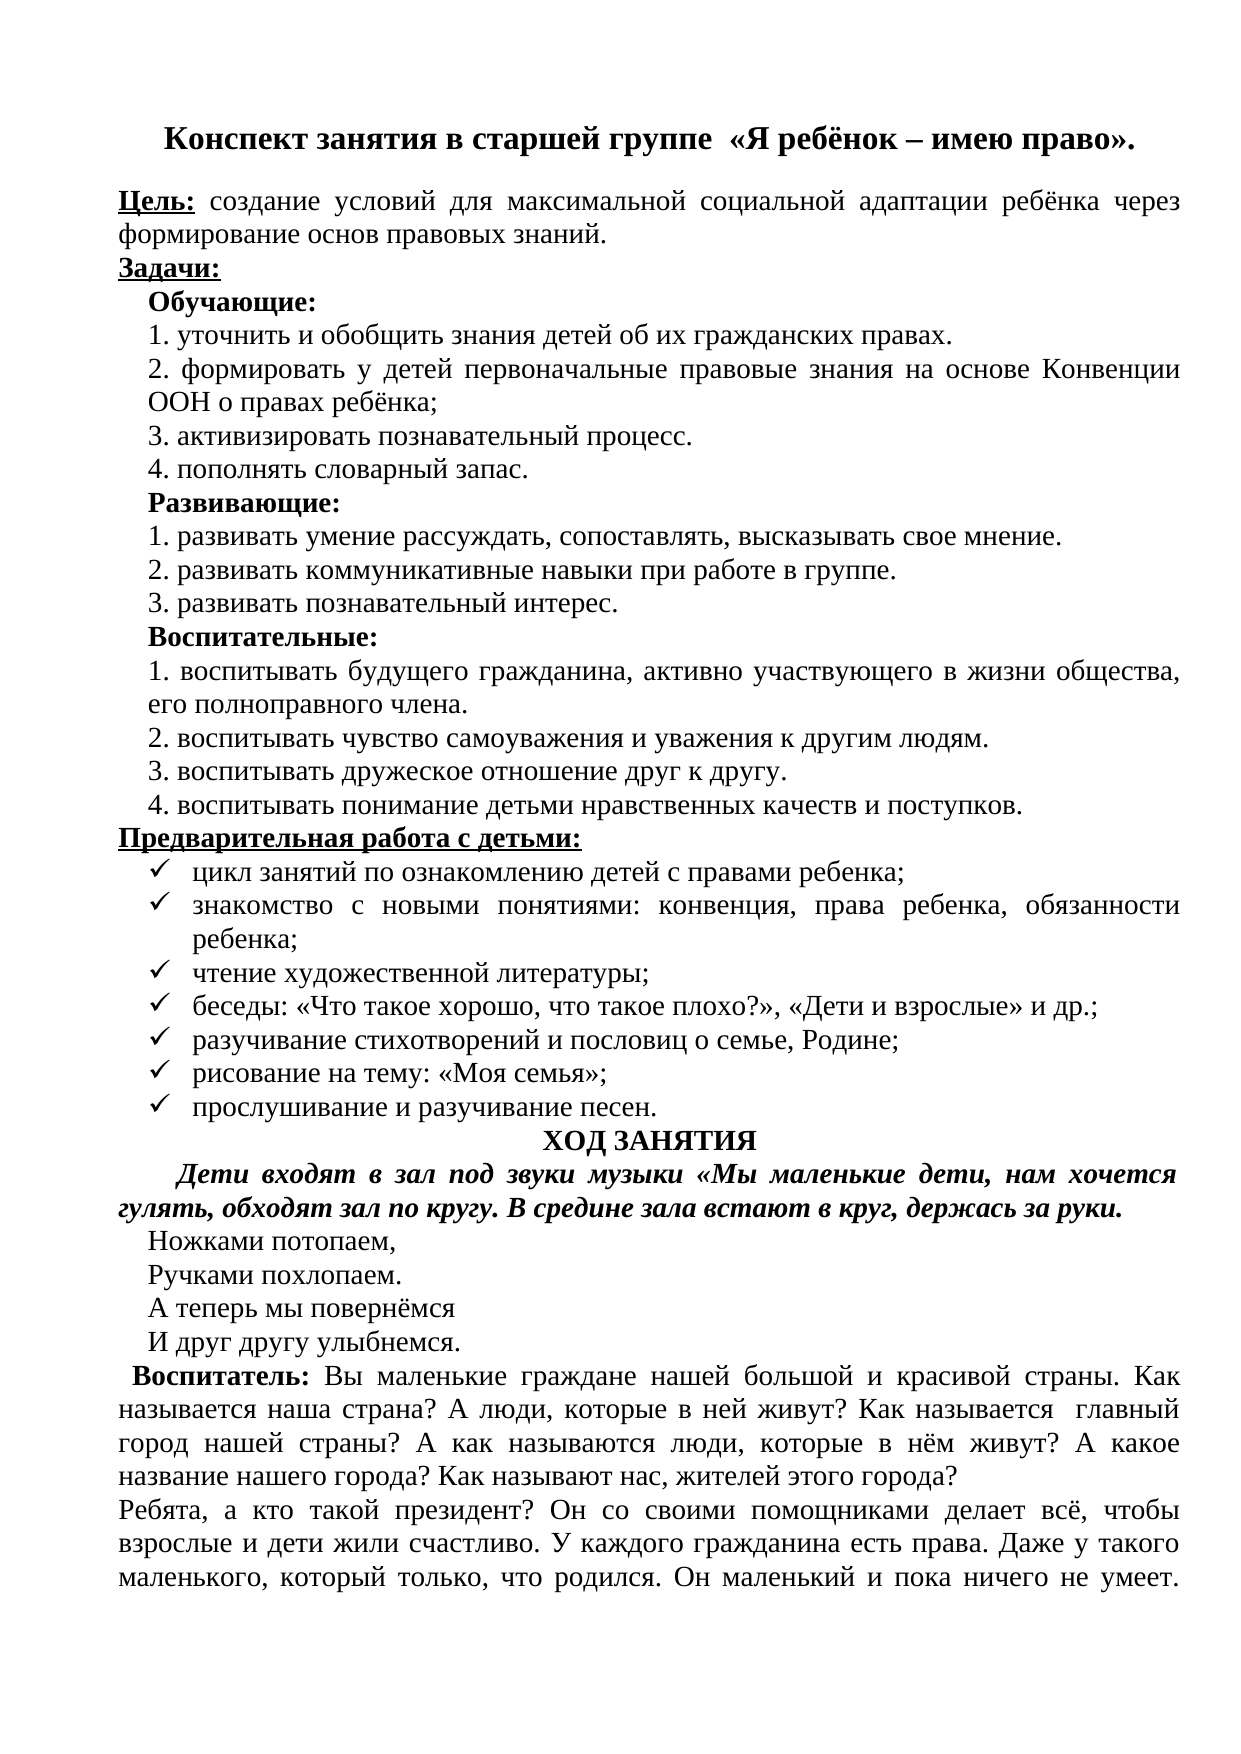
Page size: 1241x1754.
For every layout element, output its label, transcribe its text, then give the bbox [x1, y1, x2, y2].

text 4. воспитывать понимание детьми нравственных качеств и поступков. [148, 787, 1181, 820]
text 1. развивать умение рассуждать, сопоставлять, высказывать свое мнение. [148, 518, 1181, 552]
text Ножками потопаем, [118, 1223, 1181, 1257]
list беседы: «Что такое хорошо, что такое плохо?», «Дети и взрослые» и др.; [148, 988, 1181, 1022]
text 2. воспитывать чувство самоуважения и уважения к другим людям. [148, 720, 1181, 753]
text 3. развивать познавательный интерес. [148, 586, 1181, 619]
text 3. воспитывать дружеское отношение друг к другу. [148, 753, 1181, 787]
list рисование на тему: «Моя семья»; [148, 1056, 1181, 1089]
text Задачи: [118, 250, 1181, 284]
text Цель: создание условий для максимальной социальной адаптации ребёнка через формирование основ правовых знаний. [118, 183, 1181, 250]
text Развивающие: [148, 485, 1181, 518]
text 2. формировать у детей первоначальные правовые знания на основе Конвенции ООН о правах ребёнка; [148, 351, 1181, 418]
list прослушивание и разучивание песен. [148, 1089, 1181, 1123]
list разучивание стихотворений и пословиц о семье, Родине; [148, 1022, 1181, 1056]
text 4. пополнять словарный запас. [148, 451, 1181, 485]
list цикл занятий по ознакомлению детей с правами ребенка; [148, 854, 1181, 887]
text Конспект занятия в старшей группе «Я ребёнок – имею право». [118, 118, 1181, 156]
text Дети входят в зал под звуки музыки «Мы маленькие дети, нам хочется гулять, обходят зал по кругу. В средине зала встают в круг, держась за руки. [118, 1156, 1181, 1223]
text 1. уточнить и обобщить знания детей об их гражданских правах. [148, 317, 1181, 351]
list знакомство с новыми понятиями: конвенция, права ребенка, обязанности ребенка; [148, 887, 1181, 955]
text 1. воспитывать будущего гражданина, активно участвующего в жизни общества, его полноправного члена. [148, 653, 1181, 720]
text Предварительная работа с детьми: [118, 820, 1181, 854]
text Ручками похлопаем. [118, 1257, 1181, 1291]
text Воспитатель: Вы маленькие граждане нашей большой и красивой страны. Как называется наша страна? А люди, которые в ней живут? Как называется главный город нашей страны? А как называются люди, которые в нём живут? А какое название нашего города? Как называют нас, жителей этого города? [118, 1358, 1181, 1492]
text И друг другу улыбнемся. [118, 1324, 1181, 1358]
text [118, 1492, 1181, 1592]
text Воспитательные: [148, 619, 1181, 653]
text 3. активизировать познавательный процесс. [148, 418, 1181, 451]
text ХОД ЗАНЯТИЯ [118, 1123, 1181, 1156]
text Обучающие: [148, 284, 1181, 317]
text 2. развивать коммуникативные навыки при работе в группе. [148, 552, 1181, 586]
text А теперь мы повернёмся [118, 1291, 1181, 1324]
list чтение художественной литературы; [148, 955, 1181, 988]
